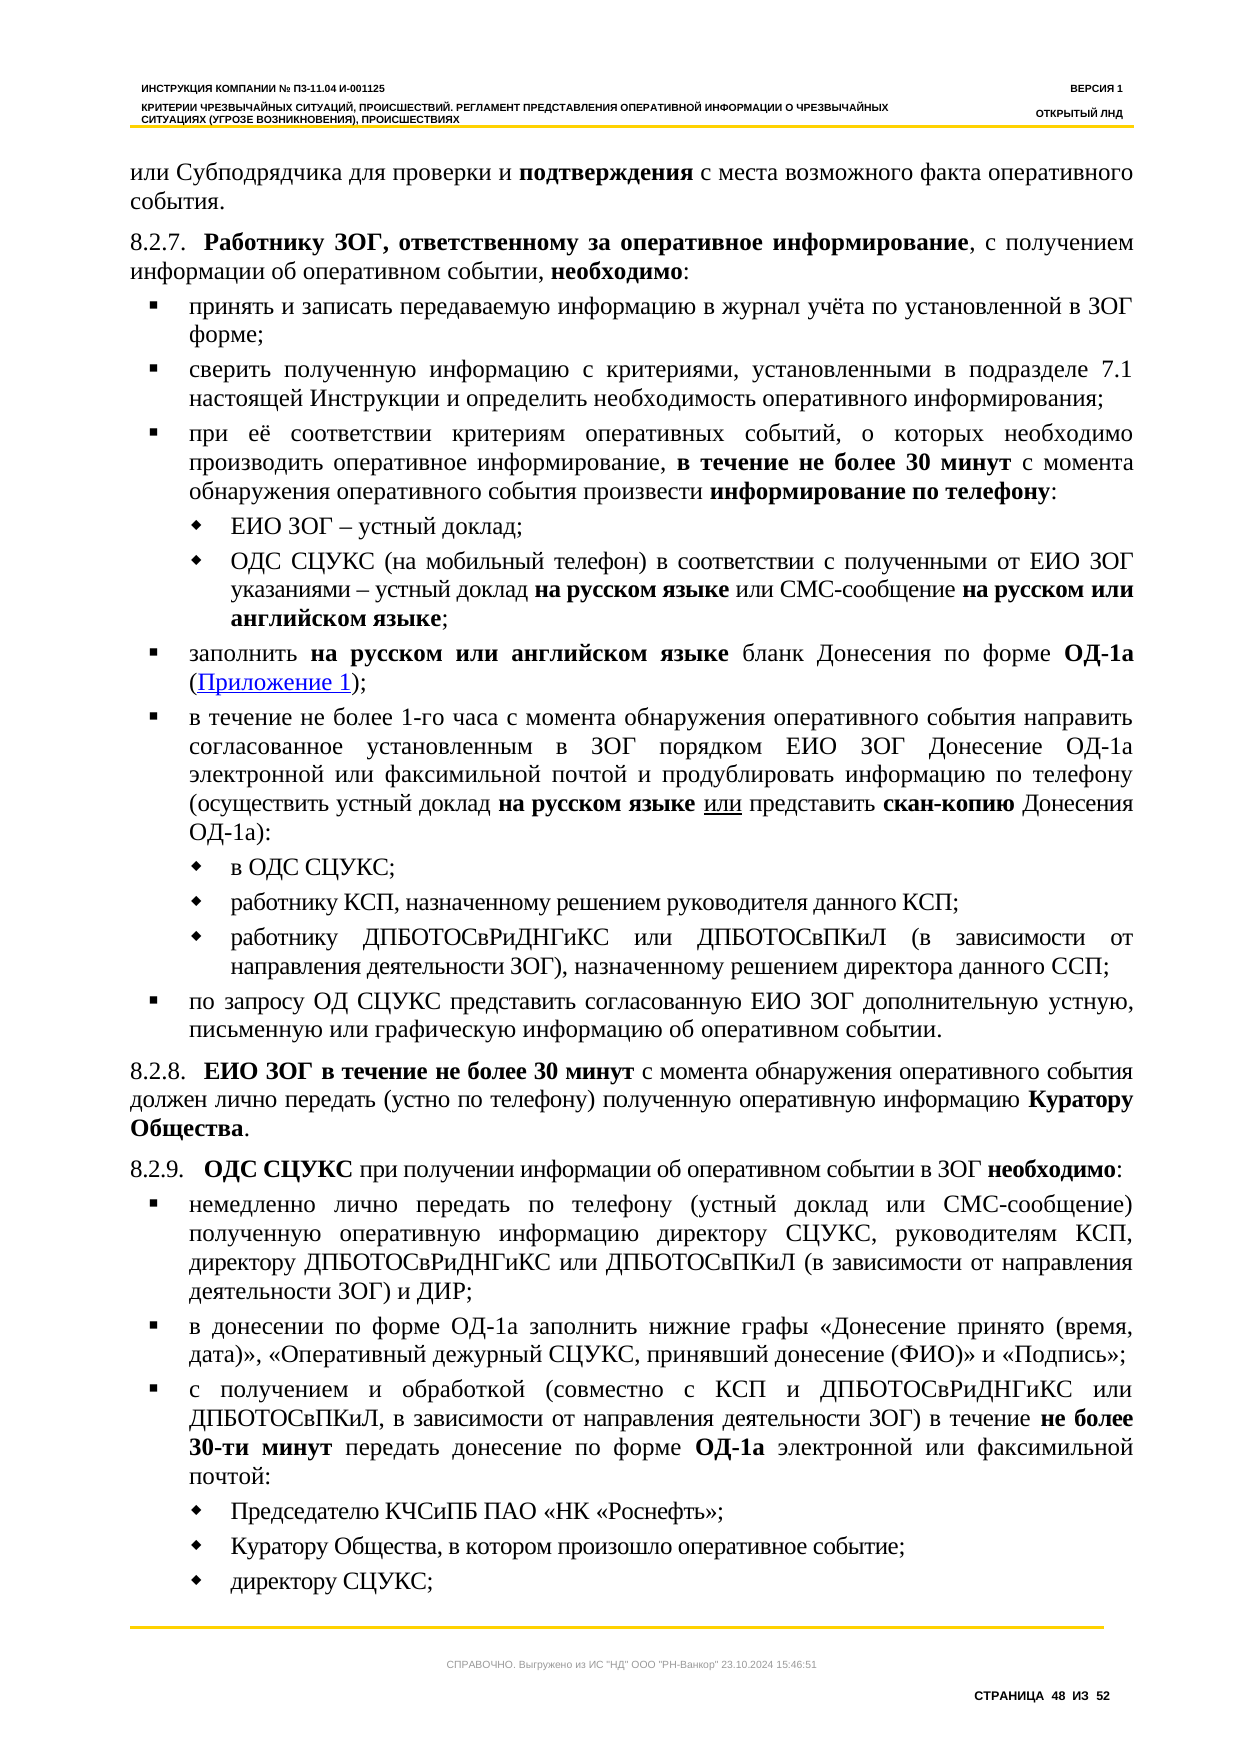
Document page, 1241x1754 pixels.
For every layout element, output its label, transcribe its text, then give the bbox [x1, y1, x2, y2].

list с получением и обработкой (совместно с КСП и ДПБОТОСвРиДНГиКС или ДПБОТОСвПКиЛ, в зависимости от направления деятельности ЗОГ) в течение не более 30-ти минут передать донесение по форме ОД-1а электронной или факсимильной почтой: [148, 1374, 1134, 1489]
list принять и записать передаваемую информацию в журнал учёта по установленной в ЗОГ форме; [148, 291, 1134, 348]
list Председателю КЧСиПБ ПАО «НК «Роснефть»; [189, 1496, 1134, 1524]
list работнику ДПБОТОСвРиДНГиКС или ДПБОТОСвПКиЛ (в зависимости от направления деятельности ЗОГ), назначенному решением директора данного ССП; [189, 922, 1134, 979]
list сверить полученную информацию с критериями, установленными в подразделе 7.1 настоящей Инструкции и определить необходимость оперативного информирования; [148, 354, 1134, 412]
list в донесении по форме ОД-1а заполнить нижние графы «Донесение принято (время, дата)», «Оперативный дежурный СЦУКС, принявший донесение (ФИО)» и «Подпись»; [148, 1311, 1134, 1368]
list ЕИО ЗОГ в течение не более 30 минут с момента обнаружения оперативного события должен лично передать (устно по телефону) полученную оперативную информацию Куратору Общества. [130, 1056, 1134, 1142]
list ЕИО ЗОГ – устный доклад; [189, 511, 1134, 539]
list заполнить на русском или английском языке бланк Донесения по форме ОД-1а (Приложение 1); [148, 638, 1134, 696]
list ОДС СЦУКС (на мобильный телефон) в соответствии с полученными от ЕИО ЗОГ указаниями – устный доклад на русском языке или СМС-сообщение на русском или английском языке; [189, 546, 1134, 632]
list в течение не более 1-го часа с момента обнаружения оперативного события направить согласованное установленным в ЗОГ порядком ЕИО ЗОГ Донесение ОД-1а электронной или факсимильной почтой и продублировать информацию по телефону (осуществить устный доклад на русском языке или представить скан-копию Донесения ОД-1а): [148, 702, 1134, 846]
list директору СЦУКС; [189, 1566, 1134, 1594]
list немедленно лично передать по телефону (устный доклад или СМС-сообщение) полученную оперативную информацию директору СЦУКС, руководителям КСП, директору ДПБОТОСвРиДНГиКС или ДПБОТОСвПКиЛ (в зависимости от направления деятельности ЗОГ) и ДИР; [148, 1189, 1134, 1304]
list ОДС СЦУКС при получении информации об оперативном событии в ЗОГ необходимо: [130, 1154, 1134, 1183]
list при её соответствии критериям оперативных событий, о которых необходимо производить оперативное информирование, в течение не более 30 минут с момента обнаружения оперативного события произвести информирование по телефону: [148, 418, 1134, 504]
list в ОДС СЦУКС; [189, 852, 1134, 881]
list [130, 157, 1134, 214]
list работнику КСП, назначенному решением руководителя данного КСП; [189, 887, 1134, 916]
list Куратору Общества, в котором произошло оперативное событие; [189, 1531, 1134, 1559]
list по запросу ОД СЦУКС представить согласованную ЕИО ЗОГ дополнительную устную, письменную или графическую информацию об оперативном событии. [148, 986, 1134, 1043]
list Работнику ЗОГ, ответственному за оперативное информирование, с получением информации об оперативном событии, необходимо: [130, 227, 1134, 284]
